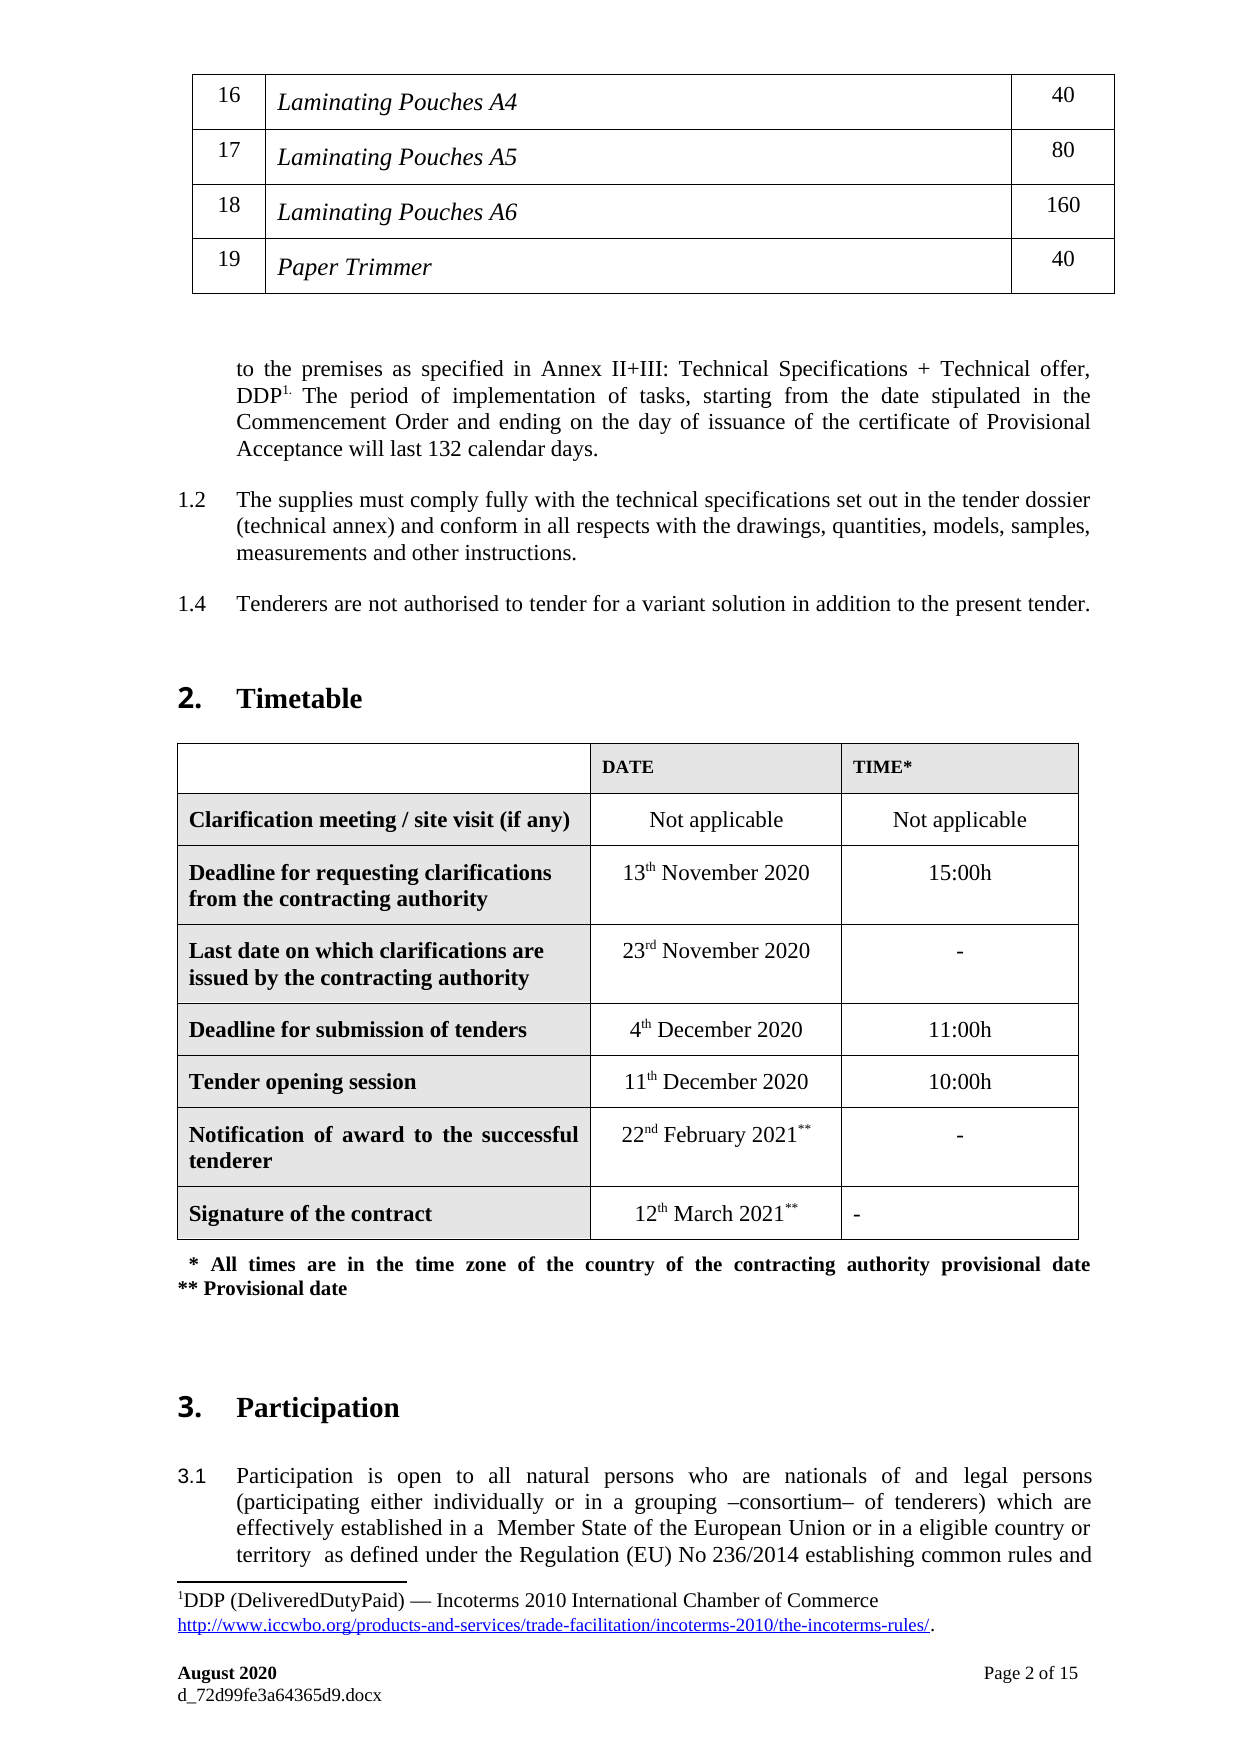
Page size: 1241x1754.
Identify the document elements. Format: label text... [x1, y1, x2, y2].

table_cell 17 [193, 130, 265, 183]
table_header TIME* [842, 744, 1078, 793]
table_cell 16 [193, 75, 265, 129]
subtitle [177, 1462, 1092, 1567]
table_cell Deadline for requesting clarifications from the contracting authority [178, 846, 590, 924]
table_cell 40 [1012, 75, 1114, 129]
subtitle Participation [177, 1387, 1092, 1426]
table_cell Laminating Pouches A5 [266, 130, 1011, 183]
table_header DATE [591, 744, 841, 793]
table_cell - [842, 1108, 1078, 1186]
table_cell 10:00h [842, 1056, 1078, 1107]
table_cell 15:00h [842, 846, 1078, 924]
table_cell 40 [1012, 239, 1114, 293]
table_cell 160 [1012, 185, 1114, 238]
table_cell Not applicable [591, 794, 841, 845]
table_cell Not applicable [842, 794, 1078, 845]
table_header [178, 744, 590, 793]
table_cell 18 [193, 185, 265, 238]
table_cell 11:00h [842, 1004, 1078, 1055]
table_cell 4th December 2020 [591, 1004, 841, 1055]
table_cell Laminating Pouches A4 [266, 75, 1011, 129]
table_cell 11th December 2020 [591, 1056, 841, 1107]
table_cell Deadline for submission of tenders [178, 1004, 590, 1055]
table_cell Clarification meeting / site visit (if any) [178, 794, 590, 845]
subtitle Timetable [177, 678, 1092, 717]
table_cell 19 [193, 239, 265, 293]
table_cell 23rd November 2020 [591, 925, 841, 1002]
table_cell Signature of the contract [178, 1187, 590, 1238]
subtitle to the premises as specified in Annex II+III: Technical Specifications + Technical offer, DDP. The period of implementation of tasks, starting from the date stipulated in the Commencement Order and ending on the day of issuance of the certificate of Provisional Acceptance will last 132 calendar days. [236, 356, 1092, 461]
table_cell Laminating Pouches A6 [266, 185, 1011, 238]
subtitle 1.2 The supplies must comply fully with the technical specifications set out in the tender dossier (technical annex) and conform in all respects with the drawings, quantities, models, samples, measurements and other instructions. [177, 486, 1092, 565]
table_cell Paper Trimmer [266, 239, 1011, 293]
table_cell 12th March 2021** [591, 1187, 841, 1238]
table_cell Notification of award to the successful tenderer [178, 1108, 590, 1186]
table_cell Tender opening session [178, 1056, 590, 1107]
subtitle 1.4 Tenderers are not authorised to tender for a variant solution in addition to the present tender. [177, 590, 1092, 640]
table_cell 13th November 2020 [591, 846, 841, 924]
table_cell 80 [1012, 130, 1114, 183]
text * All times are in the time zone of the country of the contracting authority provisional date ** Provisional date [177, 1252, 1092, 1300]
table_cell Last date on which clarifications are issued by the contracting authority [178, 925, 590, 1002]
table_cell - [842, 925, 1078, 1002]
table_cell 22nd February 2021** [591, 1108, 841, 1186]
table_cell - [842, 1187, 1078, 1238]
